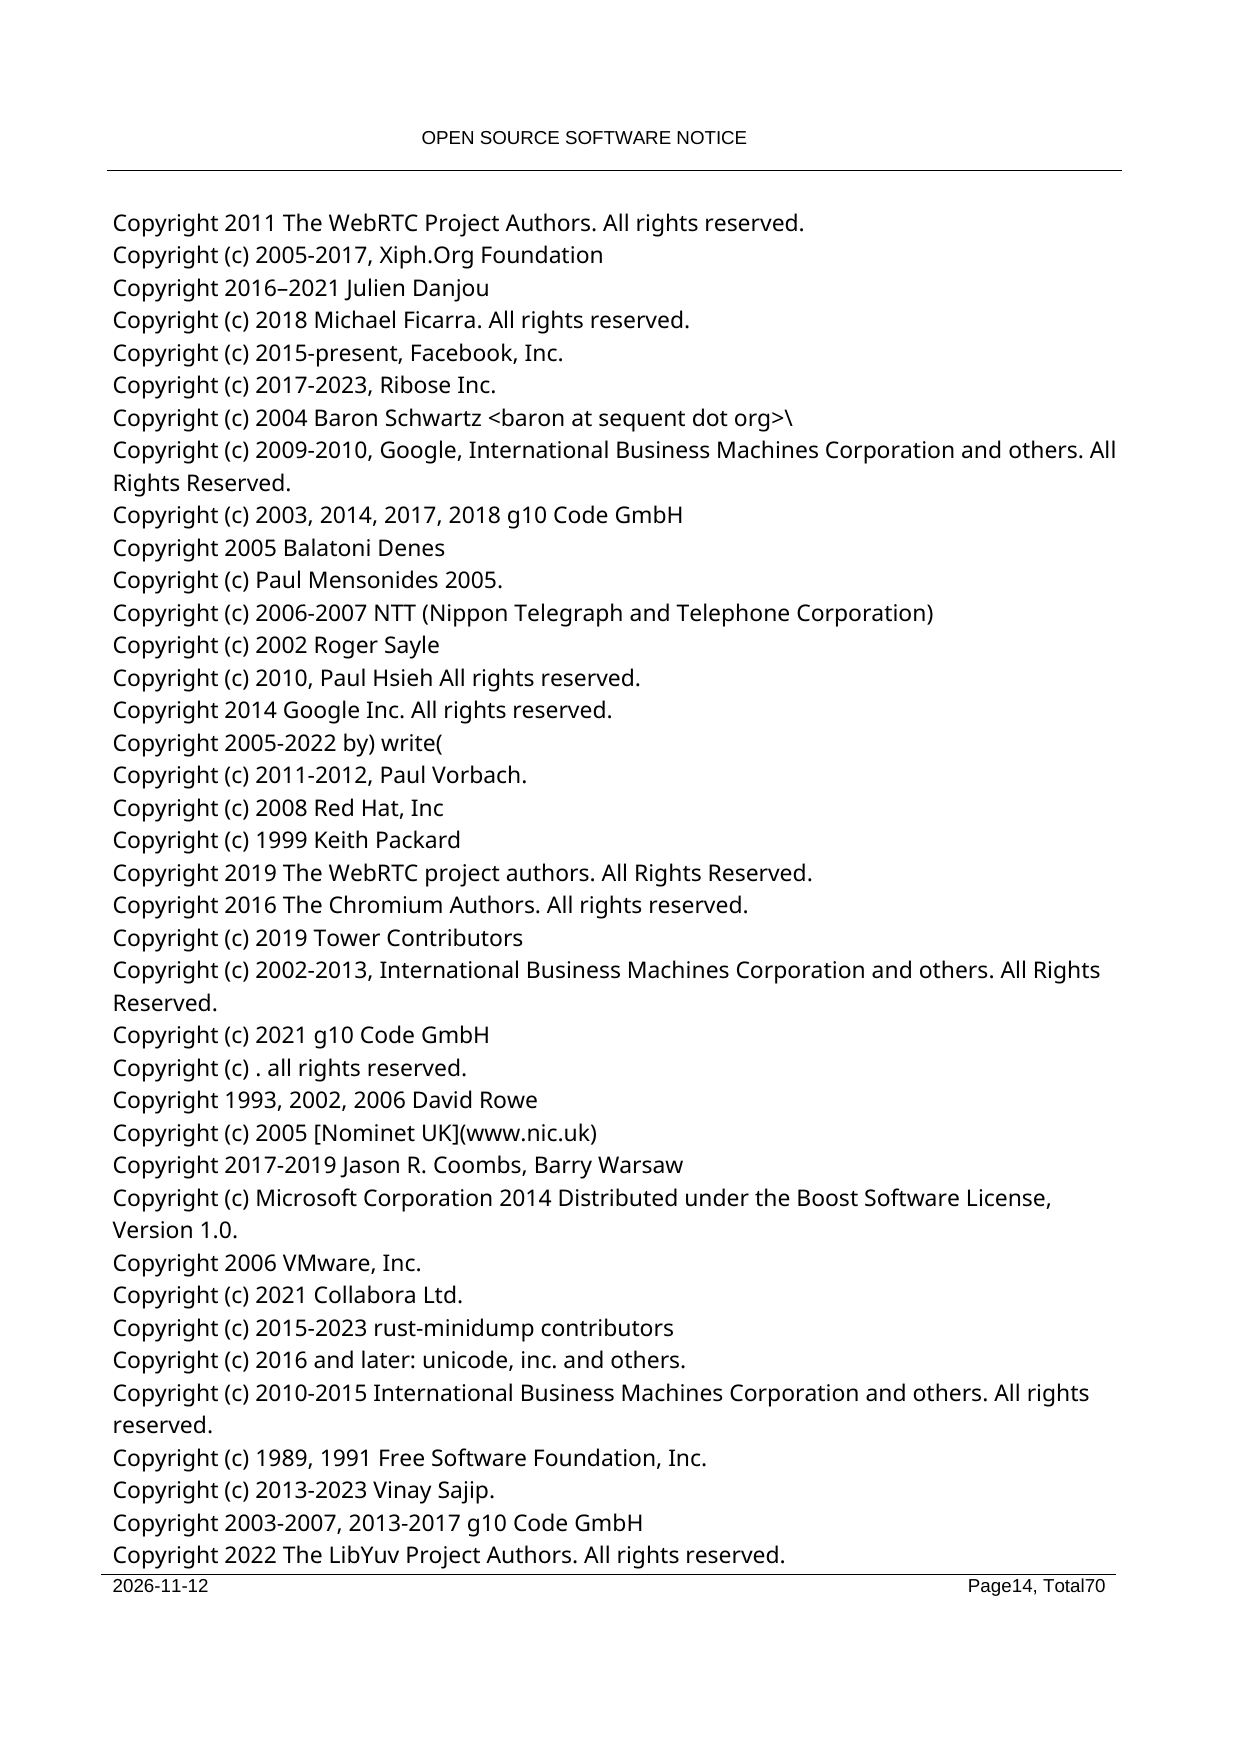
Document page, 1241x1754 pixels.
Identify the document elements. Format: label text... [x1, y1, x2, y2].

text Copyright (c) 2011-2012, Paul Vorbach. [112, 759, 1128, 791]
text Copyright (c) 2016 and later: unicode, inc. and others. [112, 1344, 1128, 1376]
text Copyright (c) 2017-2023, Ribose Inc. [112, 369, 1128, 401]
text Copyright 2016–2021 Julien Danjou [112, 271, 1128, 304]
text Copyright (c) 2006-2007 NTT (Nippon Telegraph and Telephone Corporation) [112, 596, 1128, 629]
text Copyright (c) 2009-2010, Google, International Business Machines Corporation and others. All Rights Reserved. [112, 434, 1128, 499]
text Copyright 2016 The Chromium Authors. All rights reserved. [112, 889, 1128, 921]
text Copyright 2014 Google Inc. All rights reserved. [112, 694, 1128, 726]
text Copyright (c) 2018 Michael Ficarra. All rights reserved. [112, 304, 1128, 336]
text Copyright (c) . all rights reserved. [112, 1051, 1128, 1084]
text Copyright 2017-2019 Jason R. Coombs, Barry Warsaw [112, 1149, 1128, 1181]
text Copyright (c) 2013-2023 Vinay Sajip. [112, 1474, 1128, 1506]
text Copyright (c) 2021 g10 Code GmbH [112, 1019, 1128, 1051]
text Copyright 2019 The WebRTC project authors. All Rights Reserved. [112, 856, 1128, 889]
text Copyright (c) 1989, 1991 Free Software Foundation, Inc. [112, 1441, 1128, 1474]
text Copyright 1993, 2002, 2006 David Rowe [112, 1084, 1128, 1116]
text Copyright (c) Paul Mensonides 2005. [112, 564, 1128, 596]
text Copyright (c) 1999 Keith Packard [112, 824, 1128, 856]
text Copyright (c) 2021 Collabora Ltd. [112, 1279, 1128, 1311]
text Copyright (c) 2005-2017, Xiph.Org Foundation [112, 239, 1128, 271]
text Copyright 2003-2007, 2013-2017 g10 Code GmbH [112, 1506, 1128, 1539]
text Copyright 2011 The WebRTC Project Authors. All rights reserved. [112, 206, 1128, 239]
text Copyright (c) 2010, Paul Hsieh All rights reserved. [112, 661, 1128, 694]
text Copyright (c) 2004 Baron Schwartz <baron at sequent dot org>\ [112, 401, 1128, 434]
text Copyright (c) Microsoft Corporation 2014 Distributed under the Boost Software License, Version 1.0. [112, 1181, 1128, 1246]
text Copyright (c) 2019 Tower Contributors [112, 921, 1128, 954]
text Copyright 2005 Balatoni Denes [112, 531, 1128, 564]
text Copyright 2022 The LibYuv Project Authors. All rights reserved. [112, 1539, 1128, 1571]
text Copyright (c) 2015-2023 rust-minidump contributors [112, 1311, 1128, 1344]
text Copyright (c) 2008 Red Hat, Inc [112, 791, 1128, 824]
text Copyright (c) 2002-2013, International Business Machines Corporation and others. All Rights Reserved. [112, 954, 1128, 1019]
text Copyright (c) 2010-2015 International Business Machines Corporation and others. All rights reserved. [112, 1376, 1128, 1441]
text Copyright (c) 2015-present, Facebook, Inc. [112, 336, 1128, 369]
text Copyright 2006 VMware, Inc. [112, 1246, 1128, 1279]
text Copyright 2005-2022 by) write( [112, 726, 1128, 759]
text Copyright (c) 2002 Roger Sayle [112, 629, 1128, 661]
text Copyright (c) 2003, 2014, 2017, 2018 g10 Code GmbH [112, 499, 1128, 531]
text Copyright (c) 2005 [Nominet UK](www.nic.uk) [112, 1116, 1128, 1149]
